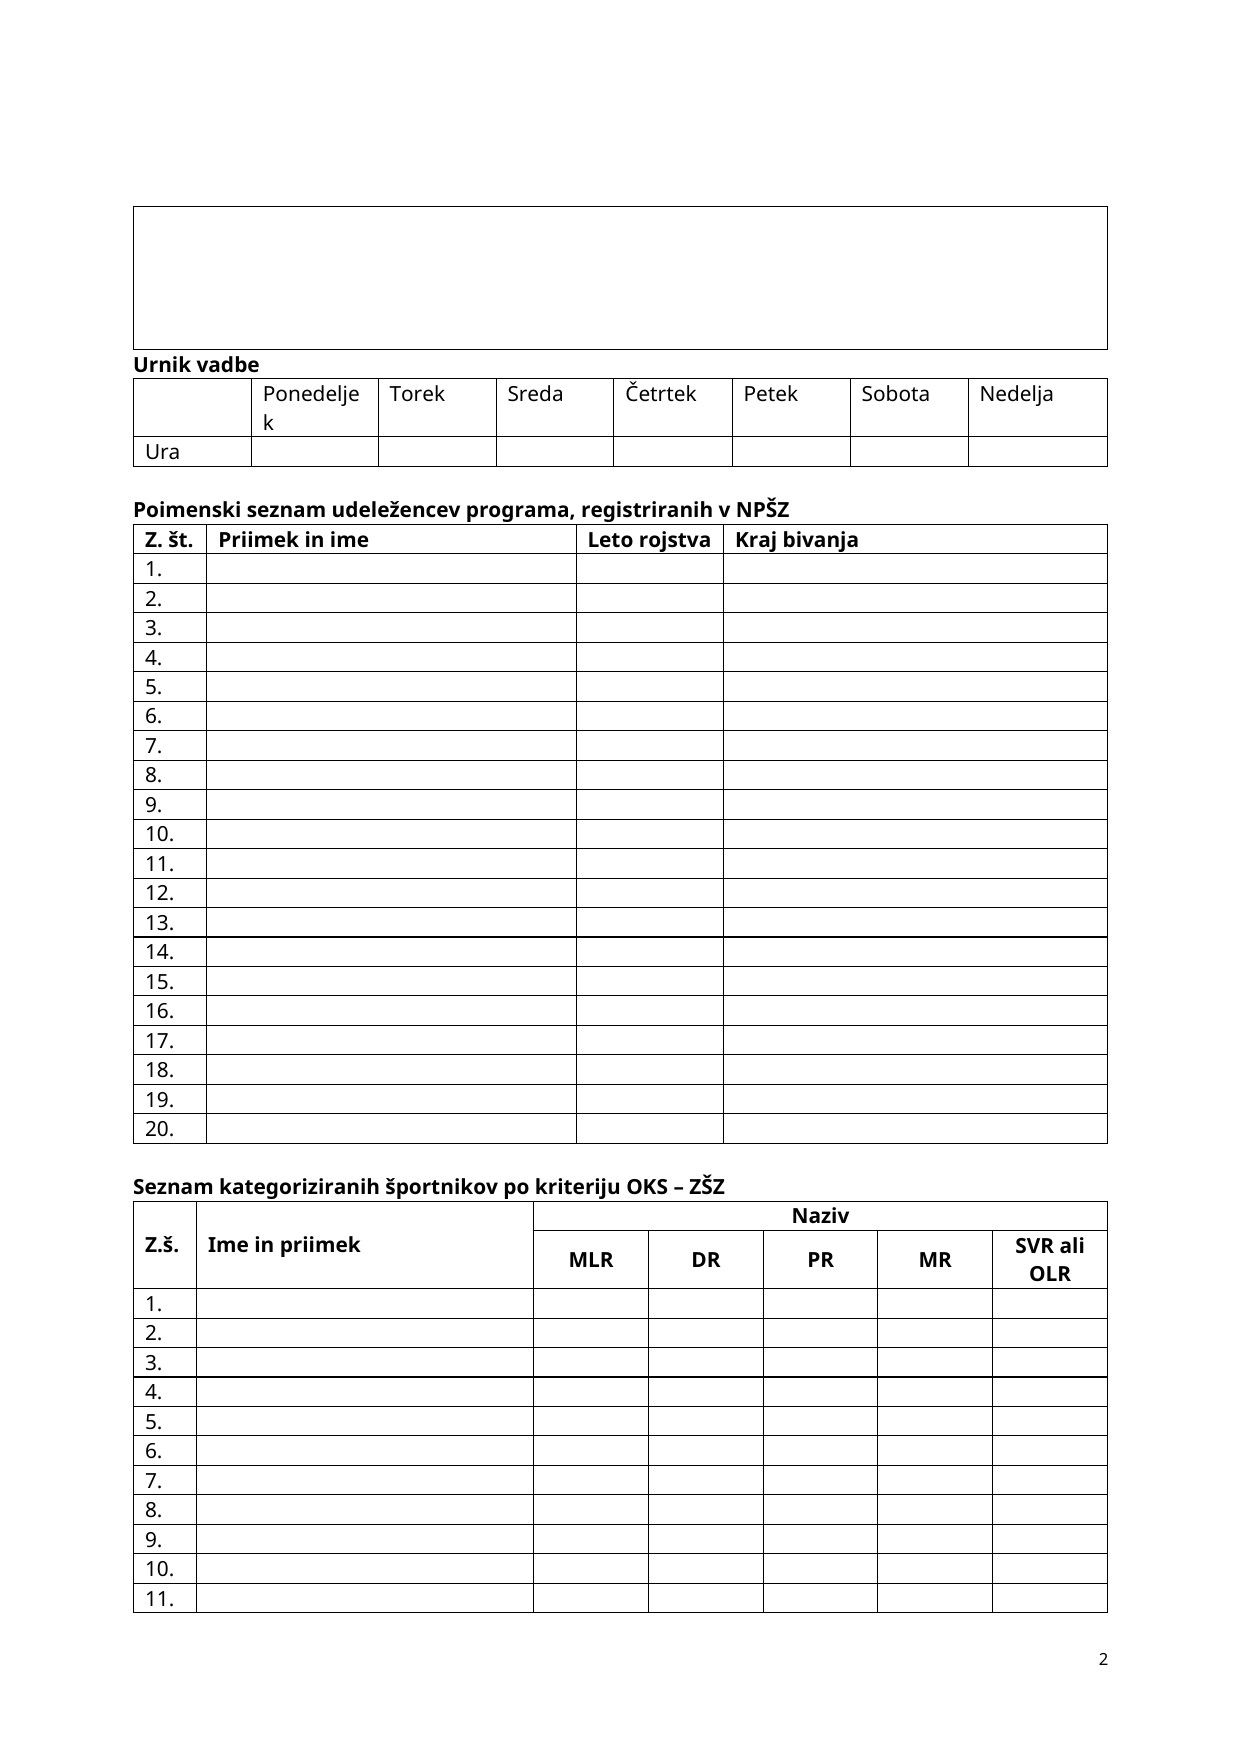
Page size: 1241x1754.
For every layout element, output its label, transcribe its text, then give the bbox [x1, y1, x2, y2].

table_cell [534, 1584, 648, 1612]
table_cell [577, 1085, 723, 1113]
table_cell [207, 672, 576, 701]
table_cell [724, 702, 1107, 730]
table_cell MR [878, 1231, 992, 1288]
table_cell [577, 1026, 723, 1054]
table_cell [733, 437, 850, 466]
table_cell [197, 1348, 533, 1376]
table_cell [724, 879, 1107, 907]
table_cell [724, 761, 1107, 789]
table_cell [207, 967, 576, 995]
table_cell [724, 849, 1107, 877]
table_cell [197, 1319, 533, 1347]
table_cell [197, 1466, 533, 1494]
table_cell 3. [134, 1348, 196, 1376]
table_cell 4. [134, 643, 206, 671]
table_cell [878, 1466, 992, 1494]
table_cell [969, 437, 1107, 466]
table_cell [878, 1378, 992, 1406]
table_cell [577, 996, 723, 1025]
table_cell 6. [134, 1436, 196, 1465]
table_cell [724, 554, 1107, 583]
table_cell [993, 1554, 1107, 1583]
table_cell PR [764, 1231, 877, 1288]
table_cell [207, 554, 576, 583]
table_cell [197, 1554, 533, 1583]
table_cell [993, 1289, 1107, 1317]
table_cell [534, 1466, 648, 1494]
table_cell 8. [134, 761, 206, 789]
table_cell [993, 1436, 1107, 1465]
table_cell [577, 761, 723, 789]
table_cell 9. [134, 1525, 196, 1553]
table_cell [577, 584, 723, 612]
table_cell [577, 702, 723, 730]
table_cell [764, 1584, 877, 1612]
table_cell [993, 1584, 1107, 1612]
table_cell [534, 1525, 648, 1553]
table_cell 17. [134, 1026, 206, 1054]
table_cell [764, 1348, 877, 1376]
table_cell [497, 437, 613, 466]
table_cell [764, 1319, 877, 1347]
table_header Priimek in ime [207, 525, 576, 553]
table_cell [207, 731, 576, 759]
table_cell [534, 1554, 648, 1583]
table_cell 10. [134, 820, 206, 848]
table_cell 1. [134, 554, 206, 583]
table_header Sobota [851, 379, 968, 436]
table_cell [764, 1525, 877, 1553]
table_cell 2. [134, 584, 206, 612]
table_cell [724, 908, 1107, 936]
table_header Nedelja [969, 379, 1107, 436]
table_cell 20. [134, 1114, 206, 1143]
table_cell DR [649, 1231, 763, 1288]
table_cell [207, 908, 576, 936]
table_cell [577, 849, 723, 877]
text Seznam kategoriziranih športnikov po kriteriju OKS – ZŠZ [133, 1172, 1108, 1201]
table_cell [724, 1055, 1107, 1084]
table_cell [764, 1436, 877, 1465]
table_header Leto rojstva [577, 525, 723, 553]
table_cell [577, 643, 723, 671]
table_cell [649, 1436, 763, 1465]
table_cell [197, 1407, 533, 1435]
table_cell [207, 1114, 576, 1143]
table_header Kraj bivanja [724, 525, 1107, 553]
table_header Torek [379, 379, 496, 436]
table_cell [534, 1407, 648, 1435]
table_cell [993, 1466, 1107, 1494]
table_cell [878, 1584, 992, 1612]
table_cell [197, 1525, 533, 1553]
table_cell [577, 879, 723, 907]
table_header Sreda [497, 379, 613, 436]
table_cell 19. [134, 1085, 206, 1113]
table_cell [851, 437, 968, 466]
table_cell [649, 1319, 763, 1347]
table_cell [577, 790, 723, 818]
table_cell [724, 967, 1107, 995]
table_cell [207, 820, 576, 848]
table_cell [649, 1466, 763, 1494]
table_cell [207, 849, 576, 877]
table_cell 11. [134, 849, 206, 877]
table_cell 6. [134, 702, 206, 730]
table_cell MLR [534, 1231, 648, 1288]
table_cell [649, 1407, 763, 1435]
text Poimenski seznam udeležencev programa, registriranih v NPŠZ [133, 495, 1108, 524]
table_cell [993, 1407, 1107, 1435]
table_cell [207, 1085, 576, 1113]
table_cell [649, 1378, 763, 1406]
table_cell [649, 1289, 763, 1317]
table_cell [197, 1289, 533, 1317]
table_cell 4. [134, 1378, 196, 1406]
table_cell [724, 1114, 1107, 1143]
table_cell 18. [134, 1055, 206, 1084]
table_cell Ura [134, 437, 251, 466]
table_cell [724, 643, 1107, 671]
table_header Z. št. [134, 525, 206, 553]
table_cell [764, 1378, 877, 1406]
table_cell [878, 1319, 992, 1347]
table_cell [207, 702, 576, 730]
table_cell [878, 1436, 992, 1465]
table_cell [197, 1378, 533, 1406]
table_cell [878, 1348, 992, 1376]
table_cell [207, 613, 576, 642]
table_cell [577, 908, 723, 936]
table_cell [577, 731, 723, 759]
table_cell [878, 1495, 992, 1524]
table_cell 5. [134, 672, 206, 701]
table_cell [878, 1554, 992, 1583]
table_cell [724, 584, 1107, 612]
table_cell 14. [134, 938, 206, 966]
table_header [134, 207, 1107, 349]
table_cell [878, 1525, 992, 1553]
table_cell [993, 1495, 1107, 1524]
table_cell [878, 1407, 992, 1435]
table_cell [577, 1055, 723, 1084]
table_cell [993, 1525, 1107, 1553]
table_cell [207, 938, 576, 966]
table_cell 13. [134, 908, 206, 936]
table_header Četrtek [614, 379, 732, 436]
table_cell [724, 996, 1107, 1025]
table_cell [577, 672, 723, 701]
table_cell [993, 1319, 1107, 1347]
table_cell [207, 1055, 576, 1084]
table_cell [577, 613, 723, 642]
table_cell [724, 1026, 1107, 1054]
table_cell [577, 938, 723, 966]
table_cell [649, 1348, 763, 1376]
table_cell SVR ali OLR [993, 1231, 1107, 1288]
table_cell [993, 1348, 1107, 1376]
table_cell [197, 1584, 533, 1612]
text Urnik vadbe [133, 350, 1108, 378]
table_cell [577, 967, 723, 995]
table_cell 1. [134, 1289, 196, 1317]
table_cell [197, 1495, 533, 1524]
table_cell [534, 1319, 648, 1347]
table_cell [577, 820, 723, 848]
table_header Petek [733, 379, 850, 436]
table_header Naziv [534, 1202, 1107, 1230]
table_cell [207, 643, 576, 671]
table_cell [724, 938, 1107, 966]
table_cell [649, 1525, 763, 1553]
table_cell [197, 1436, 533, 1465]
table_cell [379, 437, 496, 466]
table_cell [207, 761, 576, 789]
table_cell [724, 672, 1107, 701]
table_cell 10. [134, 1554, 196, 1583]
table_cell [724, 613, 1107, 642]
table_cell [649, 1584, 763, 1612]
table_cell [207, 996, 576, 1025]
table_cell 8. [134, 1495, 196, 1524]
table_cell 3. [134, 613, 206, 642]
table_cell 2. [134, 1319, 196, 1347]
table_cell [534, 1289, 648, 1317]
table_cell [724, 790, 1107, 818]
table_header Ime in priimek [197, 1202, 533, 1288]
table_cell [724, 731, 1107, 759]
table_cell [649, 1495, 763, 1524]
table_cell 7. [134, 731, 206, 759]
table_cell [764, 1289, 877, 1317]
table_header [134, 379, 251, 436]
table_cell [577, 1114, 723, 1143]
table_cell [614, 437, 732, 466]
table_cell [534, 1495, 648, 1524]
table_cell [993, 1378, 1107, 1406]
table_cell [207, 879, 576, 907]
table_cell [878, 1289, 992, 1317]
table_cell [764, 1407, 877, 1435]
table_cell 15. [134, 967, 206, 995]
table_cell 12. [134, 879, 206, 907]
table_cell [649, 1554, 763, 1583]
table_cell [764, 1554, 877, 1583]
table_cell 11. [134, 1584, 196, 1612]
table_cell [764, 1495, 877, 1524]
table_cell [207, 1026, 576, 1054]
table_cell [724, 1085, 1107, 1113]
table_cell 5. [134, 1407, 196, 1435]
table_cell [724, 820, 1107, 848]
table_cell [534, 1348, 648, 1376]
table_cell [207, 584, 576, 612]
table_header Ponedeljek [252, 379, 378, 436]
table_cell [534, 1436, 648, 1465]
table_header Z.š. [134, 1202, 196, 1288]
table_cell [534, 1378, 648, 1406]
table_cell [577, 554, 723, 583]
table_cell [252, 437, 378, 466]
table_cell 7. [134, 1466, 196, 1494]
table_cell 16. [134, 996, 206, 1025]
table_cell [207, 790, 576, 818]
table_cell [764, 1466, 877, 1494]
table_cell 9. [134, 790, 206, 818]
